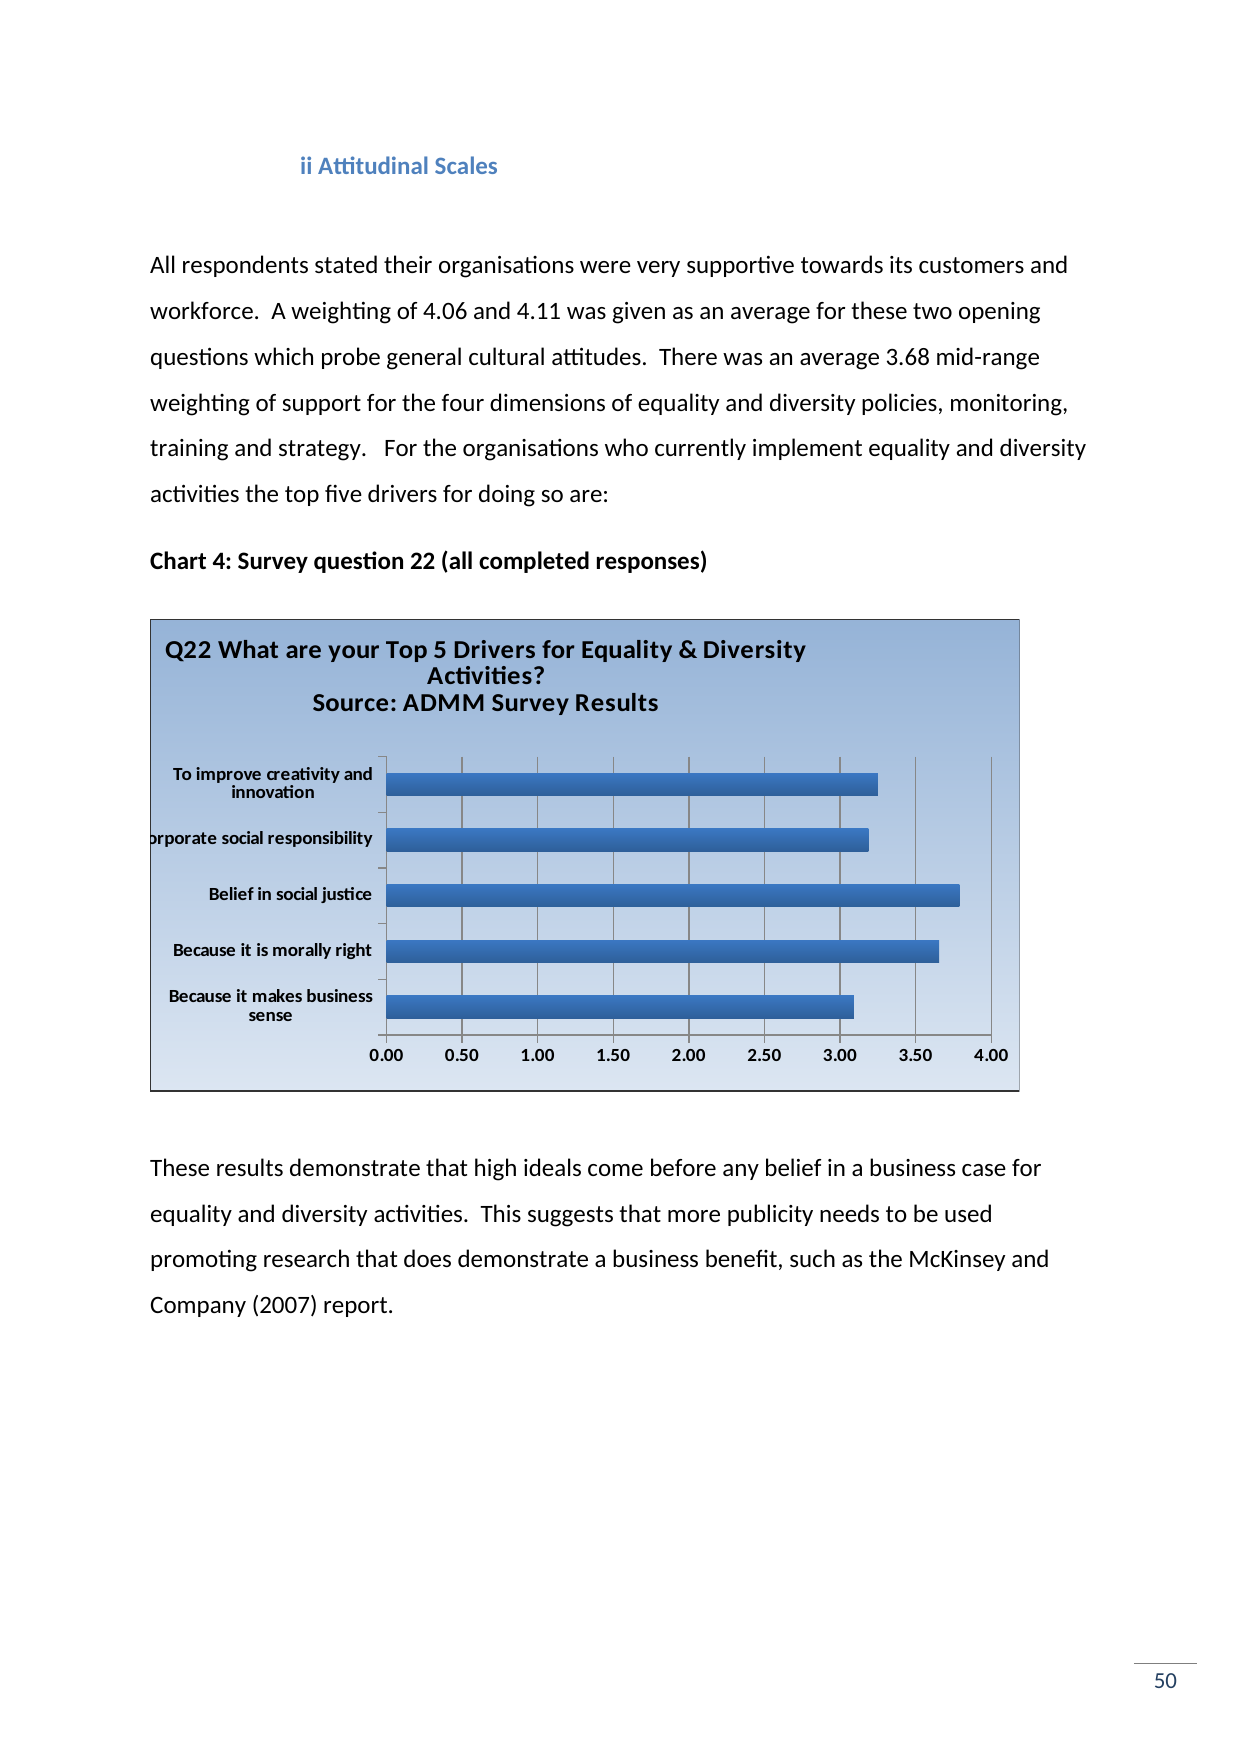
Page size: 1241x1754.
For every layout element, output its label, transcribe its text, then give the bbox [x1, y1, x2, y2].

text All respondents stated their organisations were very supportive towards its customers and workforce. A weighting of 4.06 and 4.11 was given as an average for these two opening questions which probe general cultural attitudes. There was an average 3.68 mid-range weighting of support for the four dimensions of equality and diversity policies, monitoring, training and strategy. For the organisations who currently implement equality and diversity activities the top five drivers for doing so are: [150, 249, 1090, 509]
subtitle ii Attitudinal Scales [225, 150, 1090, 246]
text Chart 4: Survey question 22 (all completed responses) [150, 545, 1090, 598]
text These results demonstrate that high ideals come before any belief in a business case for equality and diversity activities. This suggests that more publicity needs to be used promoting research that does demonstrate a business benefit, such as the McKinsey and Company (2007) report. [150, 619, 1090, 1320]
